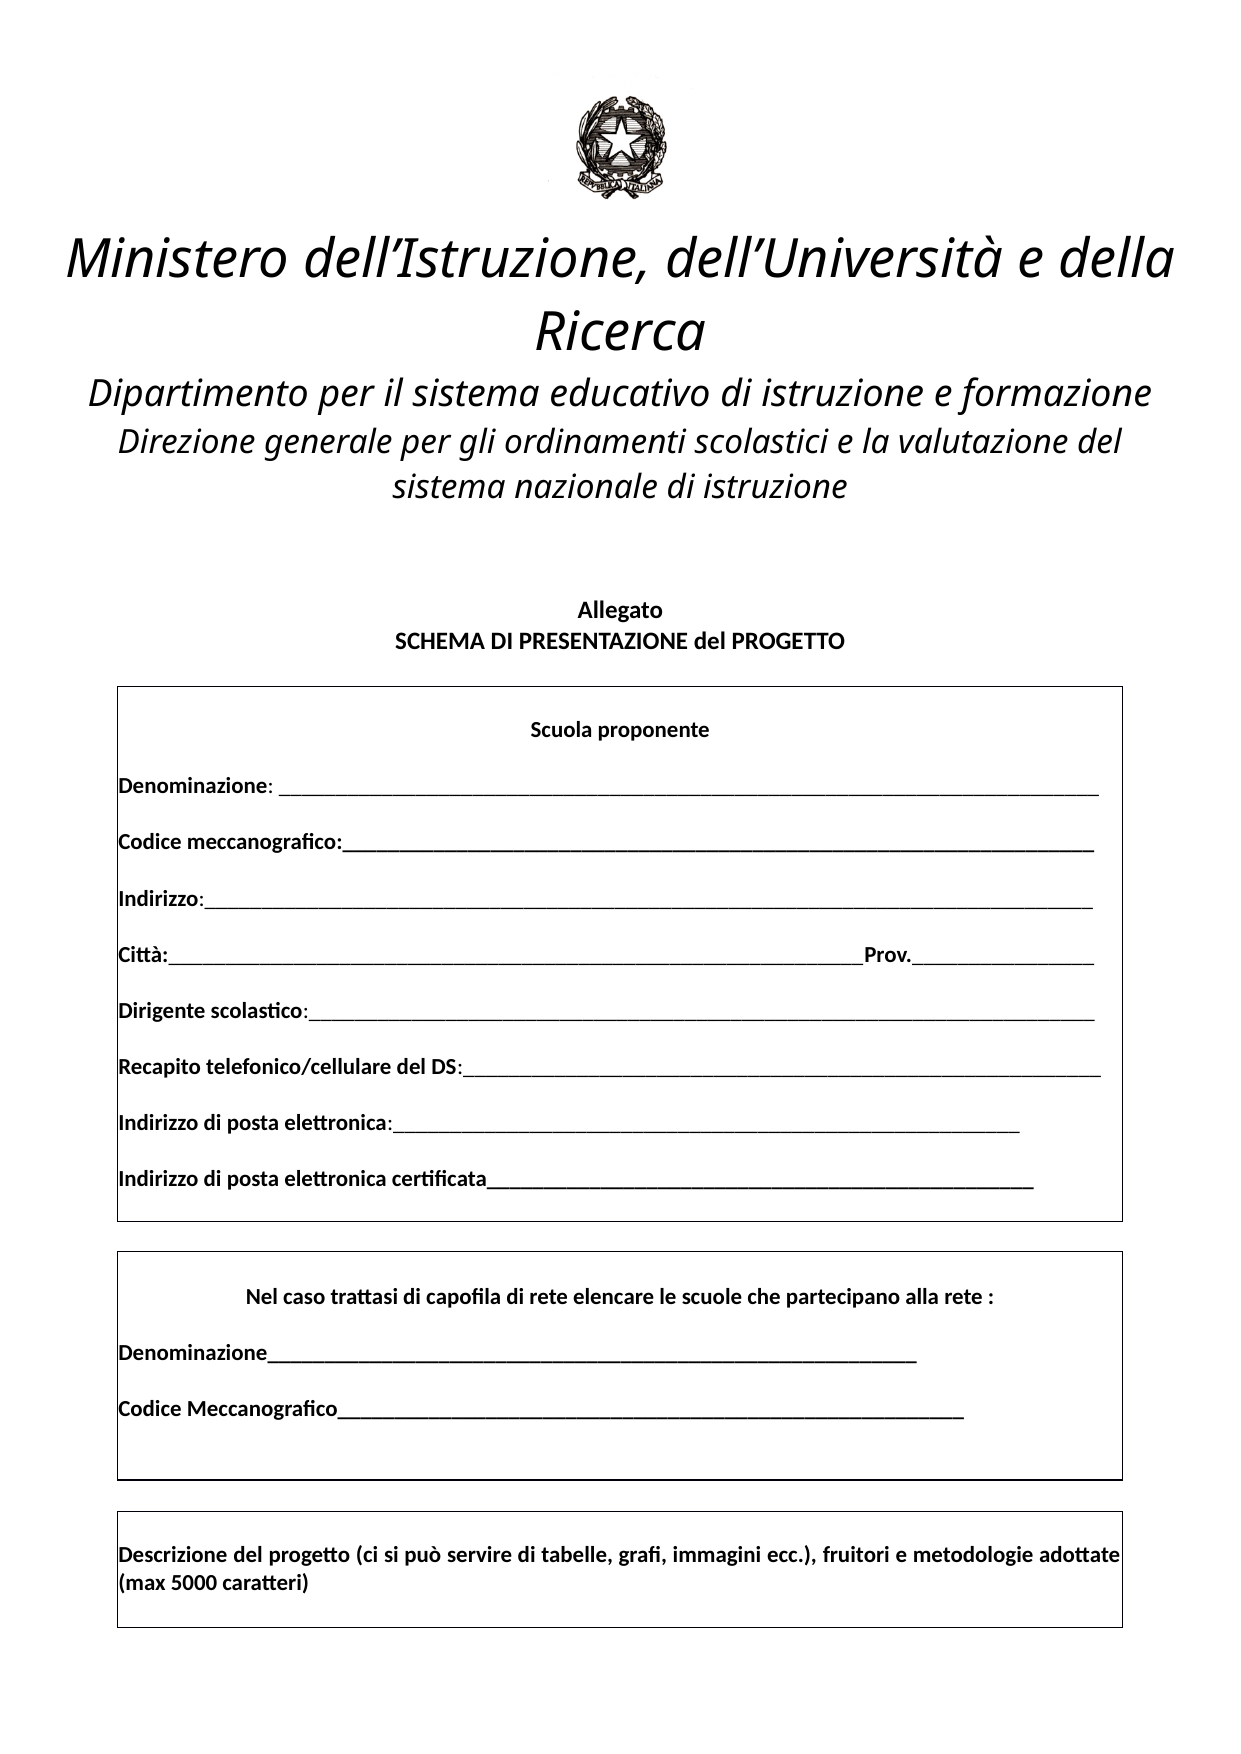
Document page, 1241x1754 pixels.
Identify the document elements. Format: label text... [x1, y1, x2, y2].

text Indirizzo:______________________________________________________________________________ [118, 884, 1122, 912]
text Nel caso trattasi di capofila di rete elencare le scuole che partecipano alla rete : [118, 1282, 1122, 1311]
text Recapito telefonico/cellulare del DS:________________________________________________________ [118, 1052, 1122, 1080]
text Dirigente scolastico:_____________________________________________________________________ [118, 996, 1122, 1024]
text Descrizione del progetto (ci si può servire di tabelle, grafi, immagini ecc.), fruitori e metodologie adottate (max 5000 caratteri) [118, 1540, 1122, 1596]
text Indirizzo di posta elettronica:_______________________________________________________ [118, 1108, 1122, 1136]
picture [547, 73, 693, 219]
text Codice meccanografico:__________________________________________________________________ [118, 827, 1122, 855]
text Città:_____________________________________________________________Prov.________________ [118, 940, 1122, 968]
text Denominazione_________________________________________________________ [118, 1338, 1122, 1367]
text Codice Meccanografico_______________________________________________________ [118, 1394, 1122, 1423]
text Indirizzo di posta elettronica certificata________________________________________________ [118, 1164, 1122, 1192]
text Allegato [118, 595, 1122, 625]
text SCHEMA DI PRESENTAZIONE del PROGETTO [118, 625, 1122, 656]
text Denominazione: ________________________________________________________________________ [118, 771, 1122, 799]
text Scuola proponente [118, 715, 1122, 743]
